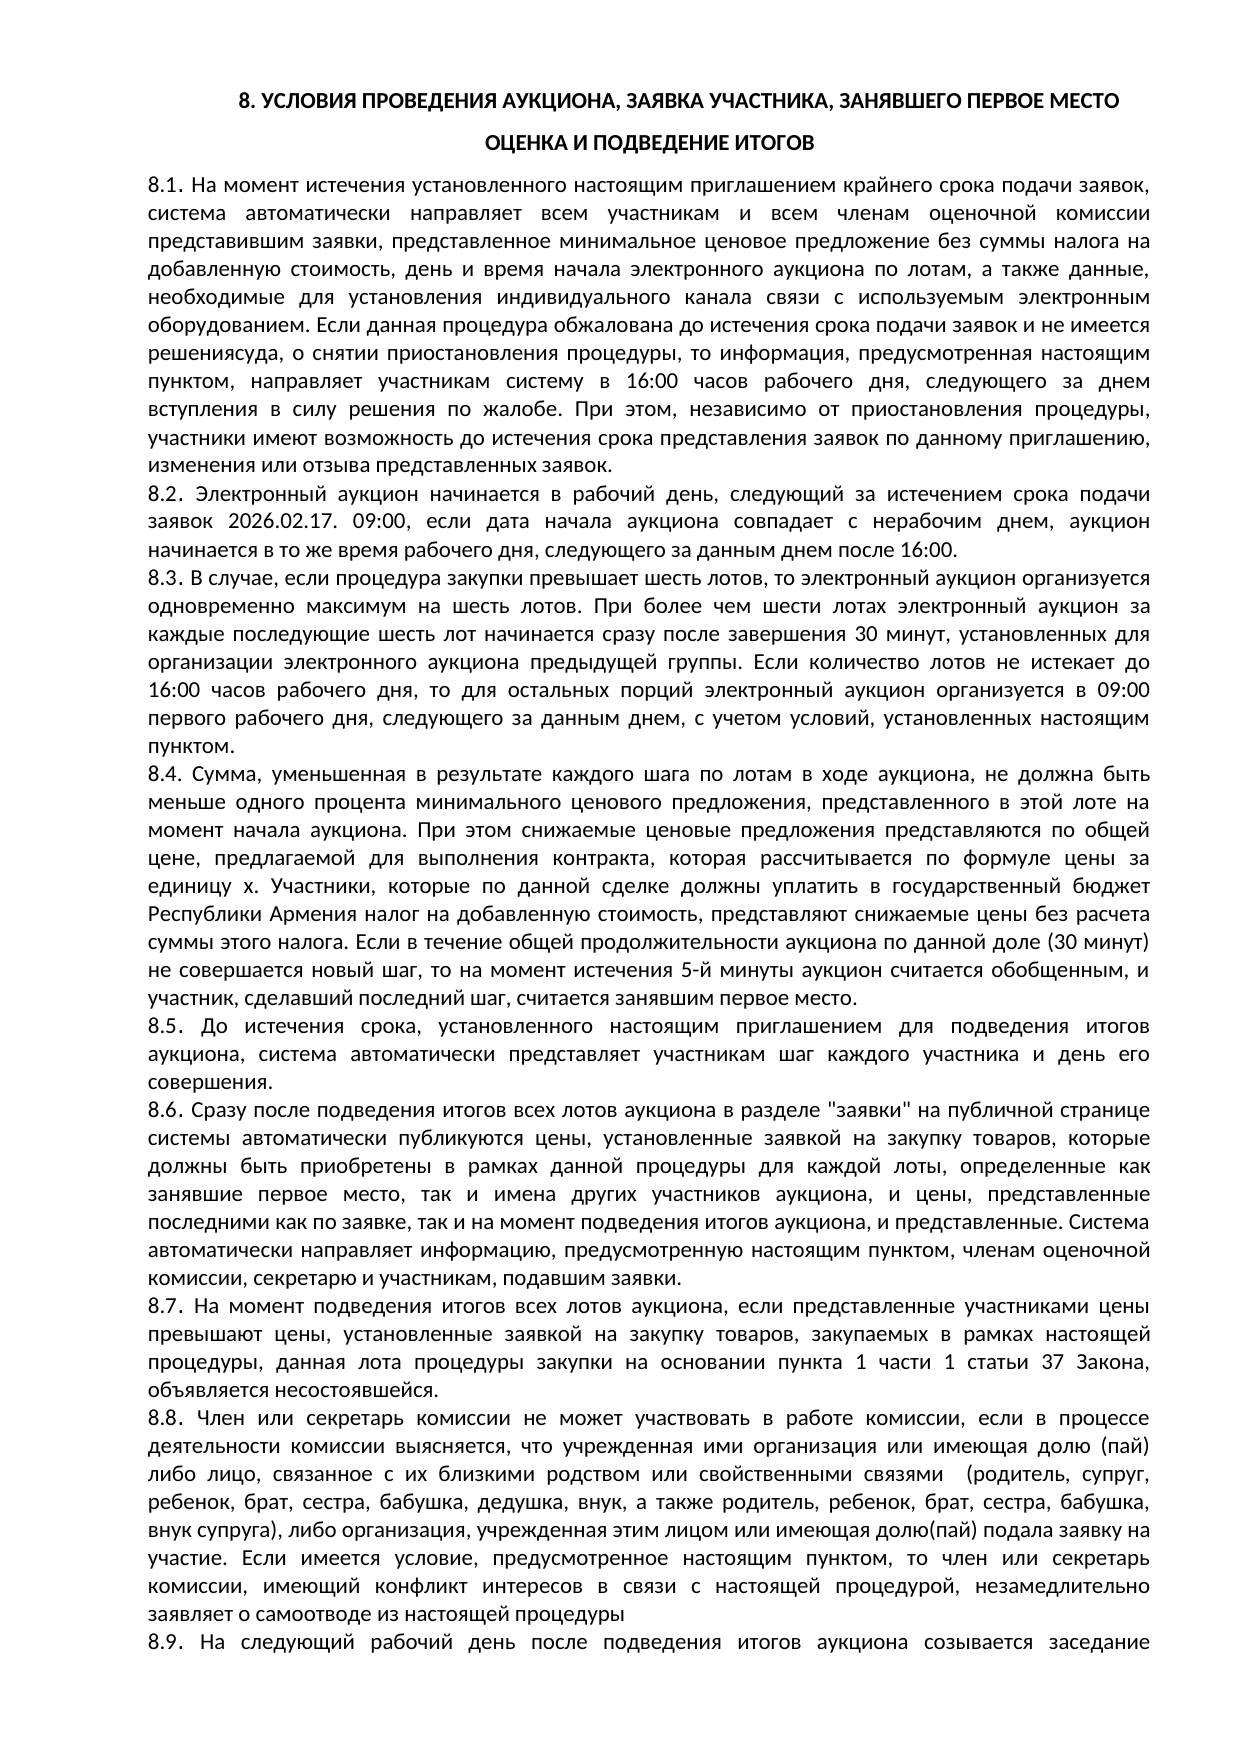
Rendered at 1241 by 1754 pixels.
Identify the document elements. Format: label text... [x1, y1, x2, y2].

text 8.1․ На момент истечения установленного настоящим приглашением крайнего срока подачи заявок, система автоматически направляет всем участникам и всем членам оценочной комиссии представившим заявки, представленное минимальное ценовое предложение без суммы налога на добавленную стоимость, день и время начала электронного аукциона по лотам, а также данные, необходимые для установления индивидуального канала связи с используемым электронным оборудованием. Если данная процедура обжалована до истечения срока подачи заявок и не имеется решениясуда, о снятии приостановления процедуры, то информация, предусмотренная настоящим пунктом, направляет участникам систему в 16:00 часов рабочего дня, следующего за днем вступления в силу решения по жалобе. При этом, независимо от приостановления процедуры, участники имеют возможность до истечения срока представления заявок по данному приглашению, изменения или отзыва представленных заявок. [148, 170, 1152, 479]
text 8.3․ В случае, если процедура закупки превышает шесть лотов, то электронный аукцион организуется одновременно максимум на шесть лотов. При более чем шести лотах электронный аукцион за каждые последующие шесть лот начинается сразу после завершения 30 минут, установленных для организации электронного аукциона предыдущей группы. Если количество лотов не истекает до 16:00 часов рабочего дня, то для остальных порций электронный аукцион организуется в 09:00 первого рабочего дня, следующего за данным днем, с учетом условий, установленных настоящим пунктом. [148, 563, 1152, 759]
text 8.7․ На момент подведения итогов всех лотов аукциона, если представленные участниками цены превышают цены, установленные заявкой на закупку товаров, закупаемых в рамках настоящей процедуры, данная лота процедуры закупки на основании пункта 1 части 1 статьи 37 Закона, объявляется несостоявшейся. [148, 1291, 1152, 1403]
text 8.2․ Электронный аукцион начинается в рабочий день, следующий за истечением срока подачи заявок 2026.02.17. 09:00 , если дата начала аукциона совпадает с нерабочим днем, аукцион начинается в то же время рабочего дня, следующего за данным днем после 16:00. [148, 479, 1152, 563]
text 8. УСЛОВИЯ ПРОВЕДЕНИЯ АУКЦИОНА, ЗАЯВКА УЧАСТНИКА, ЗАНЯВШЕГО ПЕРВОЕ МЕСТО ОЦЕНКА И ПОДВЕДЕНИЕ ИТОГОВ [148, 86, 1152, 156]
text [148, 1627, 1152, 1656]
text 8.4. Сумма, уменьшенная в результате каждого шага по лотам в ходе аукциона, не должна быть меньше одного процента минимального ценового предложения, представленного в этой лоте на момент начала аукциона. При этом снижаемые ценовые предложения представляются по общей цене, предлагаемой для выполнения контракта, которая рассчитывается по формуле цены за единицу x. Участники, которые по данной сделке должны уплатить в государственный бюджет Республики Армения налог на добавленную стоимость, представляют снижаемые цены без расчета суммы этого налога. Если в течение общей продолжительности аукциона по данной доле (30 минут) не совершается новый шаг, то на момент истечения 5-й минуты аукцион считается обобщенным, и участник, сделавший последний шаг, считается занявшим первое место. [148, 759, 1152, 1011]
text 8.6․ Сразу после подведения итогов всех лотов аукциона в разделе "заявки" на публичной странице системы автоматически публикуются цены, установленные заявкой на закупку товаров, которые должны быть приобретены в рамках данной процедуры для каждой лоты, определенные как занявшие первое место, так и имена других участников аукциона, и цены, представленные последними как по заявке, так и на момент подведения итогов аукциона, и представленные. Система автоматически направляет информацию, предусмотренную настоящим пунктом, членам оценочной комиссии, секретарю и участникам, подавшим заявки. [148, 1095, 1152, 1291]
text 8.5․ До истечения срока, установленного настоящим приглашением для подведения итогов аукциона, система автоматически представляет участникам шаг каждого участника и день его совершения. [148, 1011, 1152, 1095]
text 8.8․ Член или секретарь комиссии не может участвовать в работе комиссии, если в процессе деятельности комиссии выясняется, что учрежденная ими организация или имеющая долю (пай) либо лицо, связанное с их близкими родством или свойственными связями (родитель, супруг, ребенок, брат, сестра, бабушка, дедушка, внук, а также родитель, ребенок, брат, сестра, бабушка, внук супруга), либо организация, учрежденная этим лицом или имеющая долю(пай) подала заявку на участие. Если имеется условие, предусмотренное настоящим пунктом, то член или секретарь комиссии, имеющий конфликт интересов в связи с настоящей процедурой, незамедлительно заявляет о самоотводе из настоящей процедуры [148, 1403, 1152, 1627]
